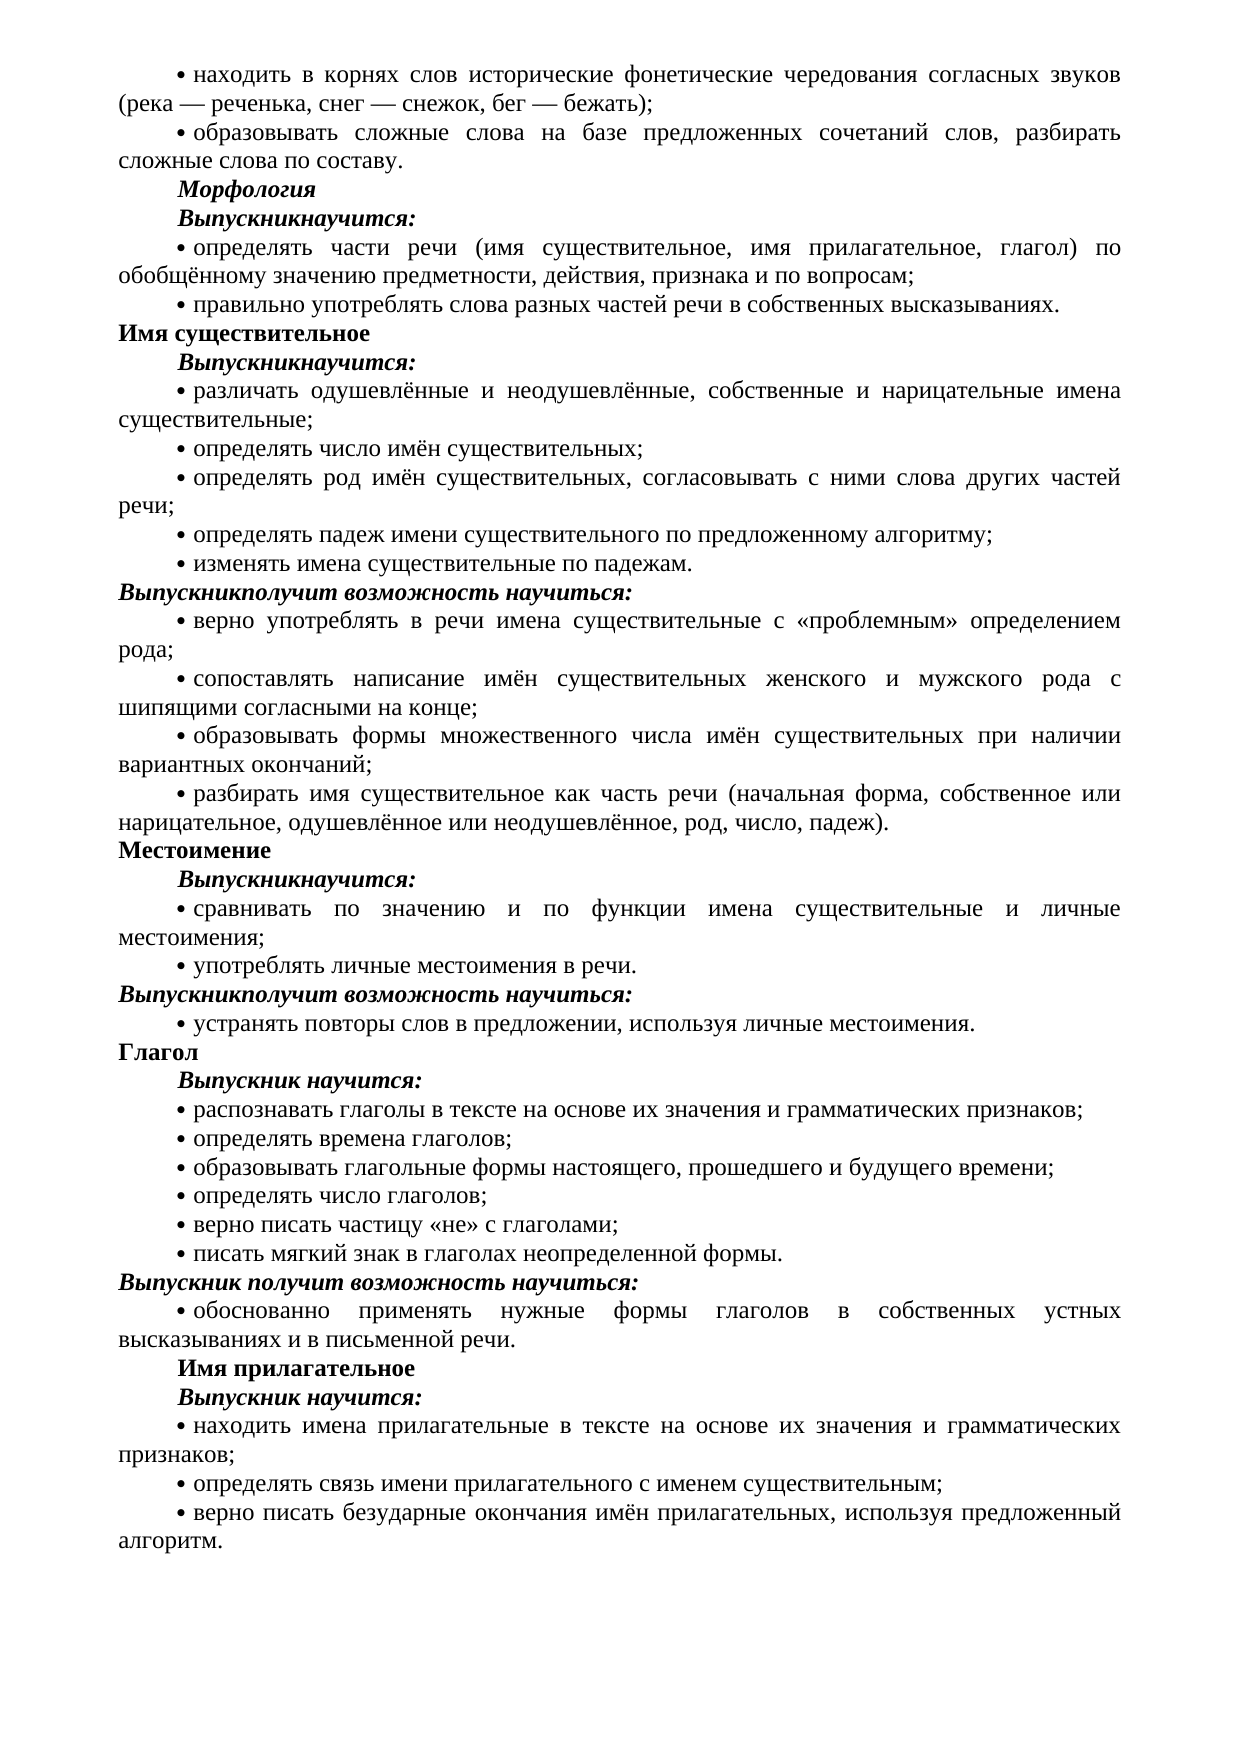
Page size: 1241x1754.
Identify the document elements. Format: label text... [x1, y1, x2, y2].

list сравнивать по значению и по функции имена существительные и личные местоимения; [118, 893, 1122, 950]
list образовывать формы множественного числа имён существительных при наличии вариантных окончаний; [118, 720, 1122, 778]
list определять связь имени прилагательного с именем существительным; [118, 1468, 1122, 1497]
text Имя существительное [118, 318, 1122, 347]
list определять род имён существительных, согласовывать с ними слова других частей речи; [118, 462, 1122, 519]
list изменять имена существительные по падежам. [118, 548, 1122, 577]
list находить в корнях слов исторические фонетические чередования согласных звуков (река — реченька, снег — снежок, бег — бежать); [118, 59, 1122, 117]
text Выпускник получит возможность научиться: [118, 1267, 1122, 1295]
text Выпускник научится: [118, 1065, 1122, 1094]
list образовывать глагольные формы настоящего, прошедшего и будущего времени; [118, 1152, 1122, 1180]
list сопоставлять написание имён существительных женского и мужского рода с шипящими согласными на конце; [118, 663, 1122, 720]
list определять времена глаголов; [118, 1123, 1122, 1152]
list верно писать безударные окончания имён прилагательных, используя предложенный алгоритм. [118, 1497, 1122, 1554]
list определять падеж имени существительного по предложенному алгоритму; [118, 519, 1122, 548]
list писать мягкий знак в глаголах неопределенной формы. [118, 1238, 1122, 1267]
list образовывать сложные слова на базе предложенных сочетаний слов, разбирать сложные слова по составу. [118, 117, 1122, 174]
text Выпускникполучит возможность научиться: [118, 979, 1122, 1008]
list устранять повторы слов в предложении, используя личные местоимения. [118, 1008, 1122, 1037]
list определять число имён существительных; [118, 433, 1122, 462]
text Выпускникнаучится: [118, 203, 1122, 232]
text Местоимение [118, 835, 1122, 864]
list определять число глаголов; [118, 1180, 1122, 1209]
text Выпускник научится: [118, 1382, 1122, 1410]
list разбирать имя существительное как часть речи (начальная форма, собственное или нарицательное, одушевлённое или неодушевлённое, род, число, падеж). [118, 778, 1122, 835]
text Выпускникнаучится: [118, 864, 1122, 893]
list верно писать частицу «не» с глаголами; [118, 1209, 1122, 1238]
list определять части речи (имя существительное, имя прилагательное, глагол) по обобщённому значению предметности, действия, признака и по вопросам; [118, 232, 1122, 289]
list распознавать глаголы в тексте на основе их значения и грамматических признаков; [118, 1094, 1122, 1123]
list обоснованно применять нужные формы глаголов в собственных устных высказываниях и в письменной речи. [118, 1295, 1122, 1353]
text Выпускникполучит возможность научиться: [118, 577, 1122, 605]
text Морфология [118, 174, 1122, 203]
text Имя прилагательное [118, 1353, 1122, 1382]
list правильно употреблять слова разных частей речи в собственных высказываниях. [118, 289, 1122, 318]
list верно употреблять в речи имена существительные с «проблемным» определением рода; [118, 605, 1122, 663]
list находить имена прилагательные в тексте на основе их значения и грамматических признаков; [118, 1410, 1122, 1468]
list различать одушевлённые и неодушевлённые, собственные и нарицательные имена существительные; [118, 375, 1122, 433]
text Выпускникнаучится: [118, 347, 1122, 375]
text Глагол [118, 1037, 1122, 1065]
list употреблять личные местоимения в речи. [118, 950, 1122, 979]
